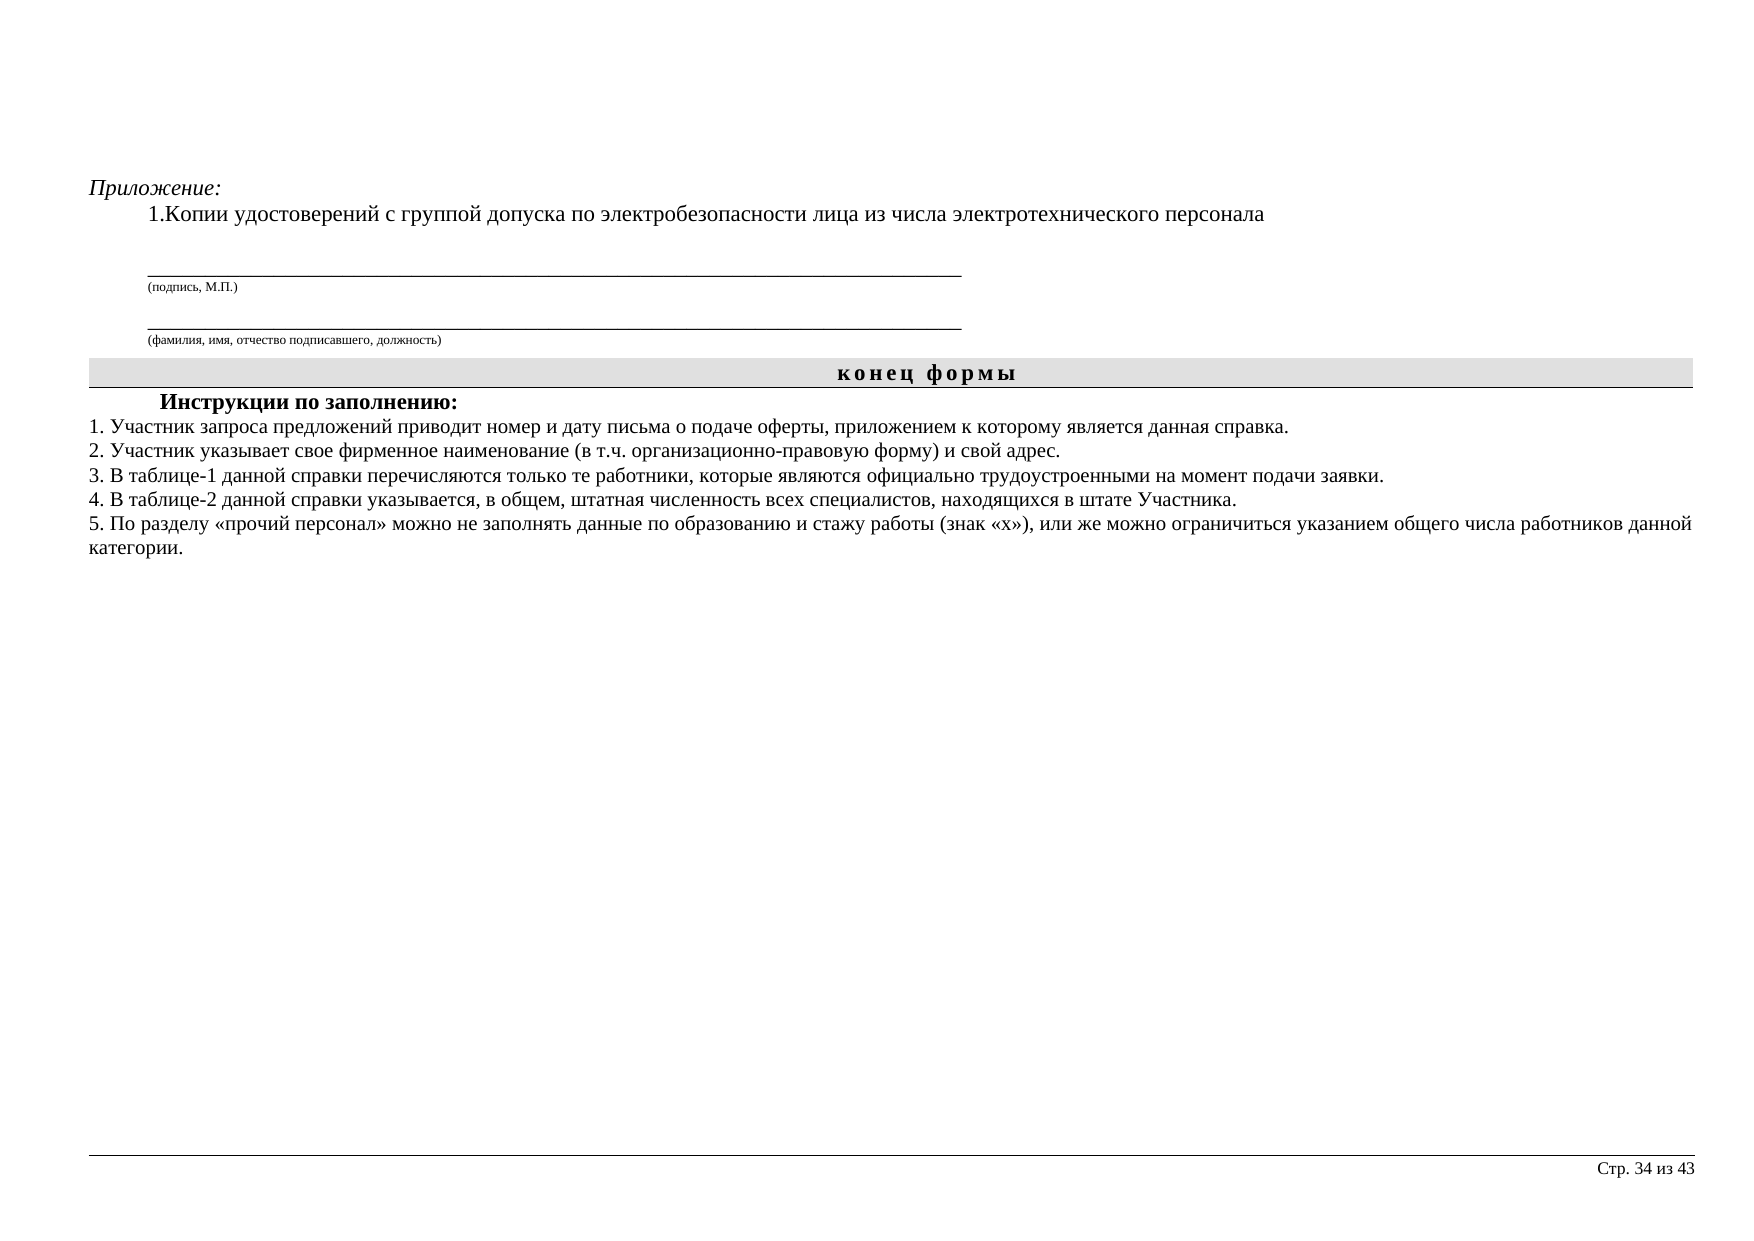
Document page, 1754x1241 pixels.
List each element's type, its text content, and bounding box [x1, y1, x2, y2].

text 3. В таблице-1 данной справки перечисляются только те работники, которые являются официально трудоустроенными на момент подачи заявки. [89, 462, 1695, 487]
text конец формы [89, 358, 1693, 387]
text _______________________________________________________________________ [89, 306, 1695, 332]
text 1.Копии удостоверений с группой допуска по электробезопасности лица из числа электротехнического персонала [89, 200, 1695, 227]
text _______________________________________________________________________ [89, 253, 1695, 279]
text (подпись, М.П.) [89, 279, 1311, 306]
text 5. По разделу «прочий персонал» можно не заполнять данные по образованию и стажу работы (знак «х»), или же можно ограничиться указанием общего числа работников данной категории. [89, 511, 1695, 559]
text 4. В таблице-2 данной справки указывается, в общем, штатная численность всех специалистов, находящихся в штате Участника. [89, 487, 1695, 511]
text Инструкции по заполнению: [89, 388, 1695, 414]
text (фамилия, имя, отчество подписавшего, должность) [89, 332, 1311, 358]
text Приложение: [89, 174, 1695, 200]
text 2. Участник указывает свое фирменное наименование (в т.ч. организационно-правовую форму) и свой адрес. [89, 438, 1695, 462]
text 1. Участник запроса предложений приводит номер и дату письма о подаче оферты, приложением к которому является данная справка. [89, 414, 1695, 438]
